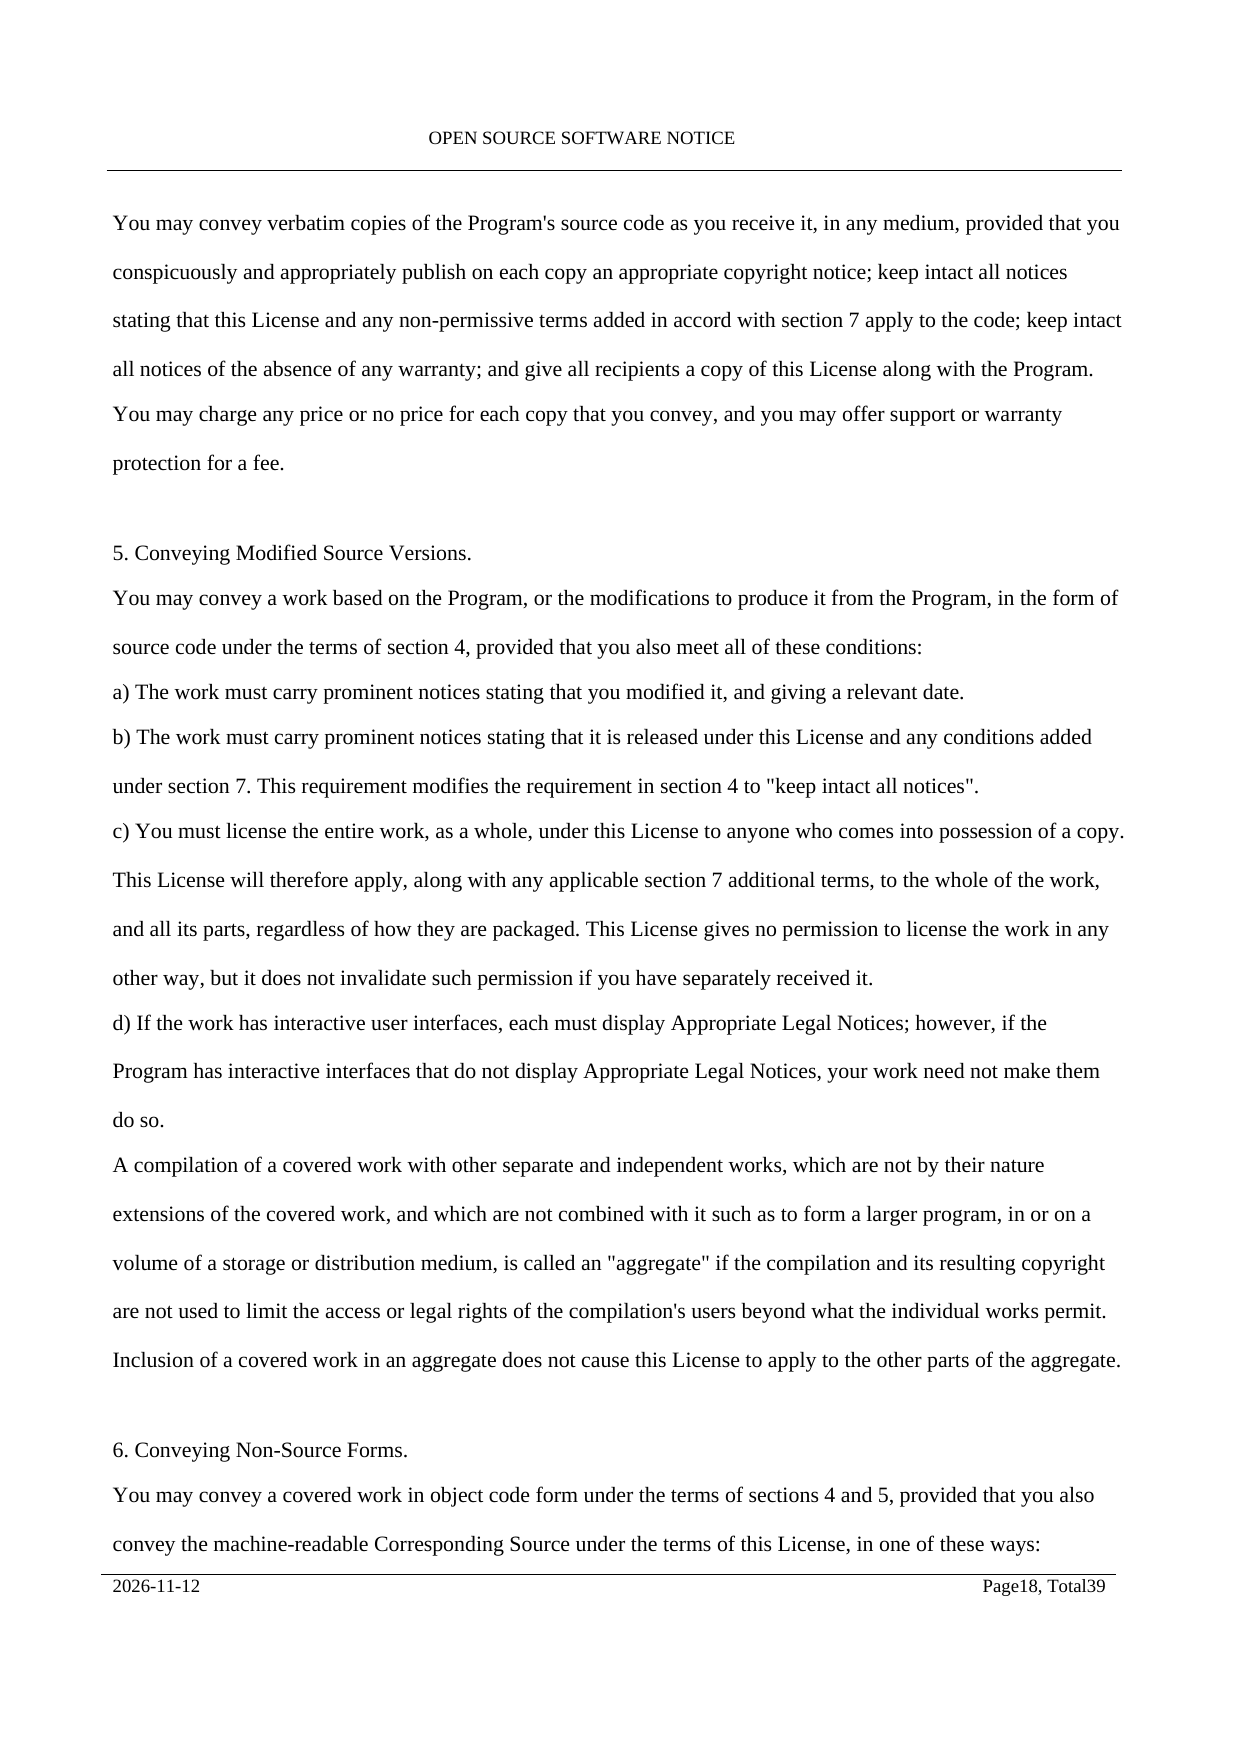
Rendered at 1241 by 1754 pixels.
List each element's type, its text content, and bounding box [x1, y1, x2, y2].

text d) If the work has interactive user interfaces, each must display Appropriate Legal Notices; however, if the Program has interactive interfaces that do not display Appropriate Legal Notices, your work need not make them do so. [112, 1006, 1128, 1136]
text b) The work must carry prominent notices stating that it is released under this License and any conditions added under section 7. This requirement modifies the requirement in section 4 to "keep intact all notices". [112, 721, 1128, 802]
text 6. Conveying Non-Source Forms. [112, 1434, 1128, 1466]
text You may charge any price or no price for each copy that you convey, and you may offer support or warranty protection for a fee. [112, 398, 1128, 479]
text a) The work must carry prominent notices stating that you modified it, and giving a relevant date. [112, 676, 1128, 708]
text c) You must license the entire work, as a whole, under this License to anyone who comes into possession of a copy. This License will therefore apply, along with any applicable section 7 additional terms, to the whole of the work, and all its parts, regardless of how they are packaged. This License gives no permission to license the work in any other way, but it does not invalidate such permission if you have separately received it. [112, 814, 1128, 993]
text 5. Conveying Modified Source Versions. [112, 537, 1128, 569]
text You may convey verbatim copies of the Program's source code as you receive it, in any medium, provided that you conspicuously and appropriately publish on each copy an appropriate copyright notice; keep intact all notices stating that this License and any non-permissive terms added in accord with section 7 apply to the code; keep intact all notices of the absence of any warranty; and give all recipients a copy of this License along with the Program. [112, 206, 1128, 385]
text You may convey a covered work in object code form under the terms of sections 4 and 5, provided that you also convey the machine-readable Corresponding Source under the terms of this License, in one of these ways: [112, 1479, 1128, 1560]
text You may convey a work based on the Program, or the modifications to produce it from the Program, in the form of source code under the terms of section 4, provided that you also meet all of these conditions: [112, 582, 1128, 663]
text A compilation of a covered work with other separate and independent works, which are not by their nature extensions of the covered work, and which are not combined with it such as to form a larger program, in or on a volume of a storage or distribution medium, is called an "aggregate" if the compilation and its resulting copyright are not used to limit the access or legal rights of the compilation's users beyond what the individual works permit. Inclusion of a covered work in an aggregate does not cause this License to apply to the other parts of the aggregate. [112, 1148, 1128, 1376]
